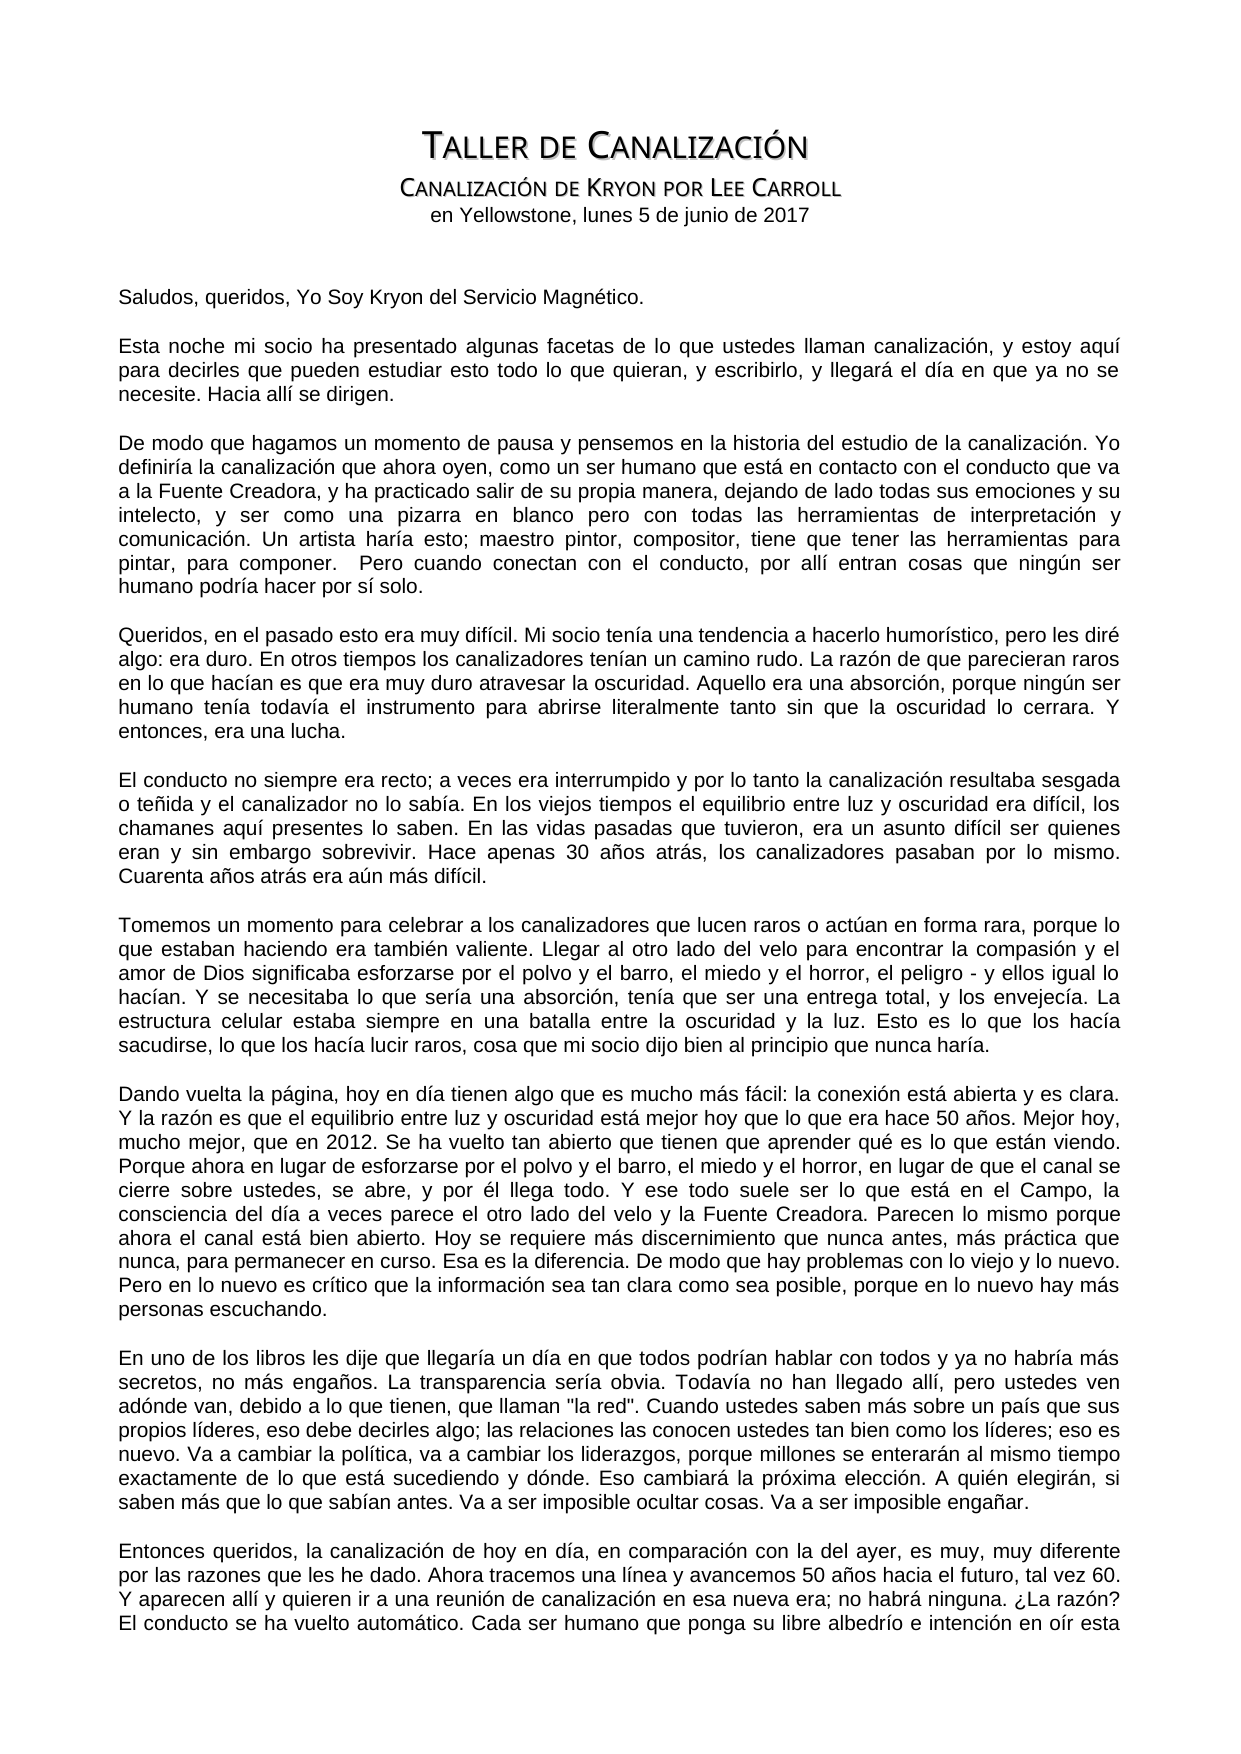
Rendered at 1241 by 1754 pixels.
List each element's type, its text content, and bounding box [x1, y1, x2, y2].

text Queridos, en el pasado esto era muy difícil. Mi socio tenía una tendencia a hacerlo humorístico, pero les diré algo: era duro. En otros tiempos los canalizadores tenían un camino rudo. La razón de que parecieran raros en lo que hacían es que era muy duro atravesar la oscuridad. Aquello era una absorción, porque ningún ser humano tenía todavía el instrumento para abrirse literalmente tanto sin que la oscuridad lo cerrara. Y entonces, era una lucha. [118, 623, 1122, 743]
text Taller de Canalización Canalización de Kryon por Lee Carroll [118, 118, 1122, 203]
text En uno de los libros les dije que llegaría un día en que todos podrían hablar con todos y ya no habría más secretos, no más engaños. La transparencia sería obvia. Todavía no han llegado allí, pero ustedes ven adónde van, debido a lo que tienen, que llaman "la red". Cuando ustedes saben más sobre un país que sus propios líderes, eso debe decirles algo; las relaciones las conocen ustedes tan bien como los líderes; eso es nuevo. Va a cambiar la política, va a cambiar los liderazgos, porque millones se enterarán al mismo tiempo exactamente de lo que está sucediendo y dónde. Eso cambiará la próxima elección. A quién elegirán, si saben más que lo que sabían antes. Va a ser imposible ocultar cosas. Va a ser imposible engañar. [118, 1346, 1122, 1514]
text en Yellowstone, lunes 5 de junio de 2017 [118, 203, 1122, 227]
text El conducto no siempre era recto; a veces era interrumpido y por lo tanto la canalización resultaba sesgada o teñida y el canalizador no lo sabía. En los viejos tiempos el equilibrio entre luz y oscuridad era difícil, los chamanes aquí presentes lo saben. En las vidas pasadas que tuvieron, era un asunto difícil ser quienes eran y sin embargo sobrevivir. Hace apenas 30 años atrás, los canalizadores pasaban por lo mismo. Cuarenta años atrás era aún más difícil. [118, 768, 1122, 888]
text Dando vuelta la página, hoy en día tienen algo que es mucho más fácil: la conexión está abierta y es clara. Y la razón es que el equilibrio entre luz y oscuridad está mejor hoy que lo que era hace 50 años. Mejor hoy, mucho mejor, que en 2012. Se ha vuelto tan abierto que tienen que aprender qué es lo que están viendo. Porque ahora en lugar de esforzarse por el polvo y el barro, el miedo y el horror, en lugar de que el canal se cierre sobre ustedes, se abre, y por él llega todo. Y ese todo suele ser lo que está en el Campo, la consciencia del día a veces parece el otro lado del velo y la Fuente Creadora. Parecen lo mismo porque ahora el canal está bien abierto. Hoy se requiere más discernimiento que nunca antes, más práctica que nunca, para permanecer en curso. Esa es la diferencia. De modo que hay problemas con lo viejo y lo nuevo. Pero en lo nuevo es crítico que la información sea tan clara como sea posible, porque en lo nuevo hay más personas escuchando. [118, 1082, 1122, 1321]
text Tomemos un momento para celebrar a los canalizadores que lucen raros o actúan en forma rara, porque lo que estaban haciendo era también valiente. Llegar al otro lado del velo para encontrar la compasión y el amor de Dios significaba esforzarse por el polvo y el barro, el miedo y el horror, el peligro - y ellos igual lo hacían. Y se necesitaba lo que sería una absorción, tenía que ser una entrega total, y los envejecía. La estructura celular estaba siempre en una batalla entre la oscuridad y la luz. Esto es lo que los hacía sacudirse, lo que los hacía lucir raros, cosa que mi socio dijo bien al principio que nunca haría. [118, 913, 1122, 1057]
text De modo que hagamos un momento de pausa y pensemos en la historia del estudio de la canalización. Yo definiría la canalización que ahora oyen, como un ser humano que está en contacto con el conducto que va a la Fuente Creadora, y ha practicado salir de su propia manera, dejando de lado todas sus emociones y su intelecto, y ser como una pizarra en blanco pero con todas las herramientas de interpretación y comunicación. Un artista haría esto; maestro pintor, compositor, tiene que tener las herramientas para pintar, para componer. Pero cuando conectan con el conducto, por allí entran cosas que ningún ser humano podría hacer por sí solo. [118, 431, 1122, 598]
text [118, 1539, 1122, 1635]
text Esta noche mi socio ha presentado algunas facetas de lo que ustedes llaman canalización, y estoy aquí para decirles que pueden estudiar esto todo lo que quieran, y escribirlo, y llegará el día en que ya no se necesite. Hacia allí se dirigen. [118, 334, 1122, 406]
text Saludos, queridos, Yo Soy Kryon del Servicio Magnético. [118, 285, 1122, 309]
